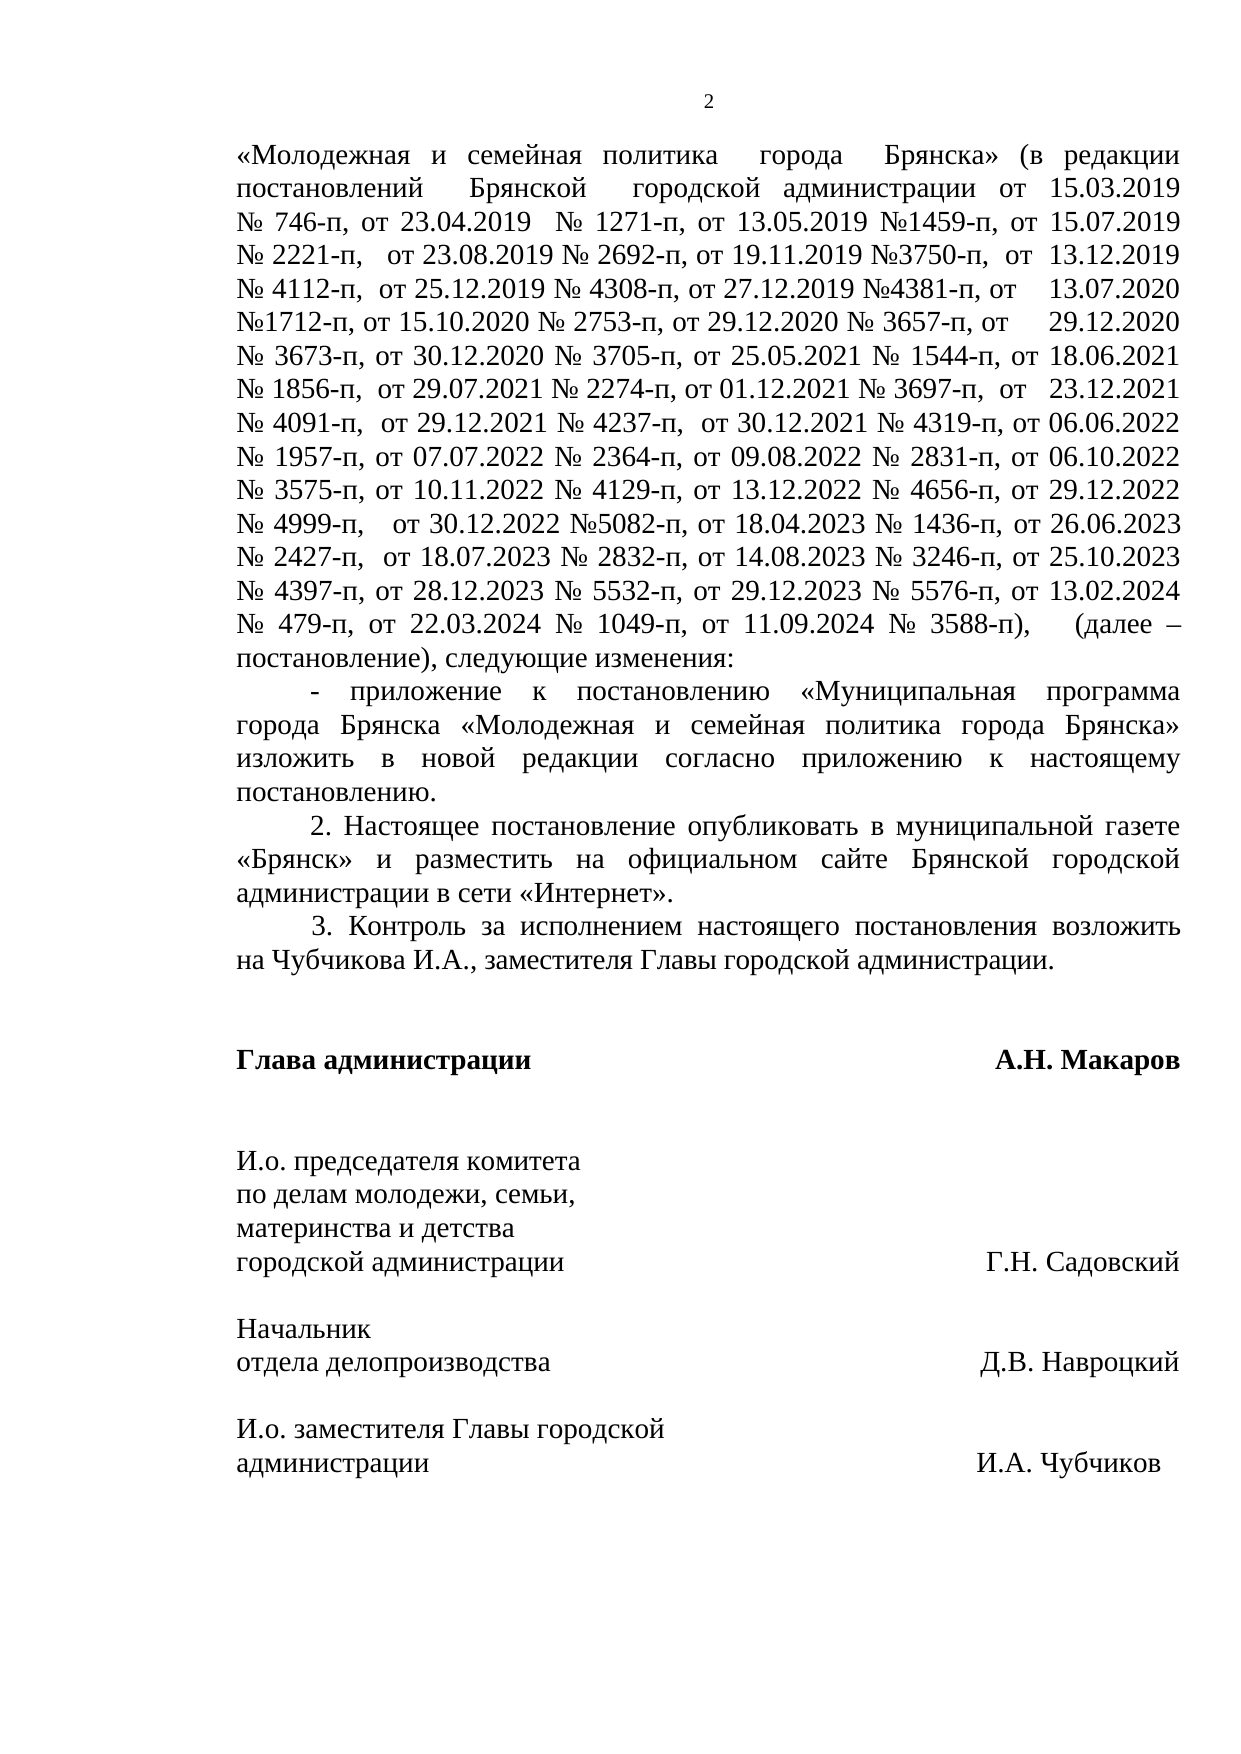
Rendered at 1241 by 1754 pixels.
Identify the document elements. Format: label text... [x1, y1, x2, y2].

text отдела делопроизводства Д.В. Навроцкий [236, 1344, 1181, 1378]
text 2. Настоящее постановление опубликовать в муниципальной газете «Брянск» и разместить на официальном сайте Брянской городской администрации в сети «Интернет». [236, 808, 1181, 908]
text Глава администрации А.Н. Макаров [236, 1042, 1181, 1076]
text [236, 137, 1181, 673]
text администрации И.А. Чубчиков [236, 1445, 1181, 1478]
text - приложение к постановлению «Муниципальная программа города Брянска «Молодежная и семейная политика города Брянска» изложить в новой редакции согласно приложению к настоящему постановлению. [236, 673, 1181, 808]
text И.о. председателя комитета [236, 1143, 1181, 1177]
text по делам молодежи, семьи, [236, 1177, 1181, 1210]
text И.о. заместителя Главы городской [236, 1411, 1181, 1445]
text 3. Контроль за исполнением настоящего постановления возложить на Чубчикова И.А., заместителя Главы городской администрации. [236, 908, 1181, 975]
text материнства и детства [236, 1210, 1181, 1244]
text городской администрации Г.Н. Садовский [236, 1244, 1181, 1277]
text Начальник [236, 1311, 1181, 1344]
